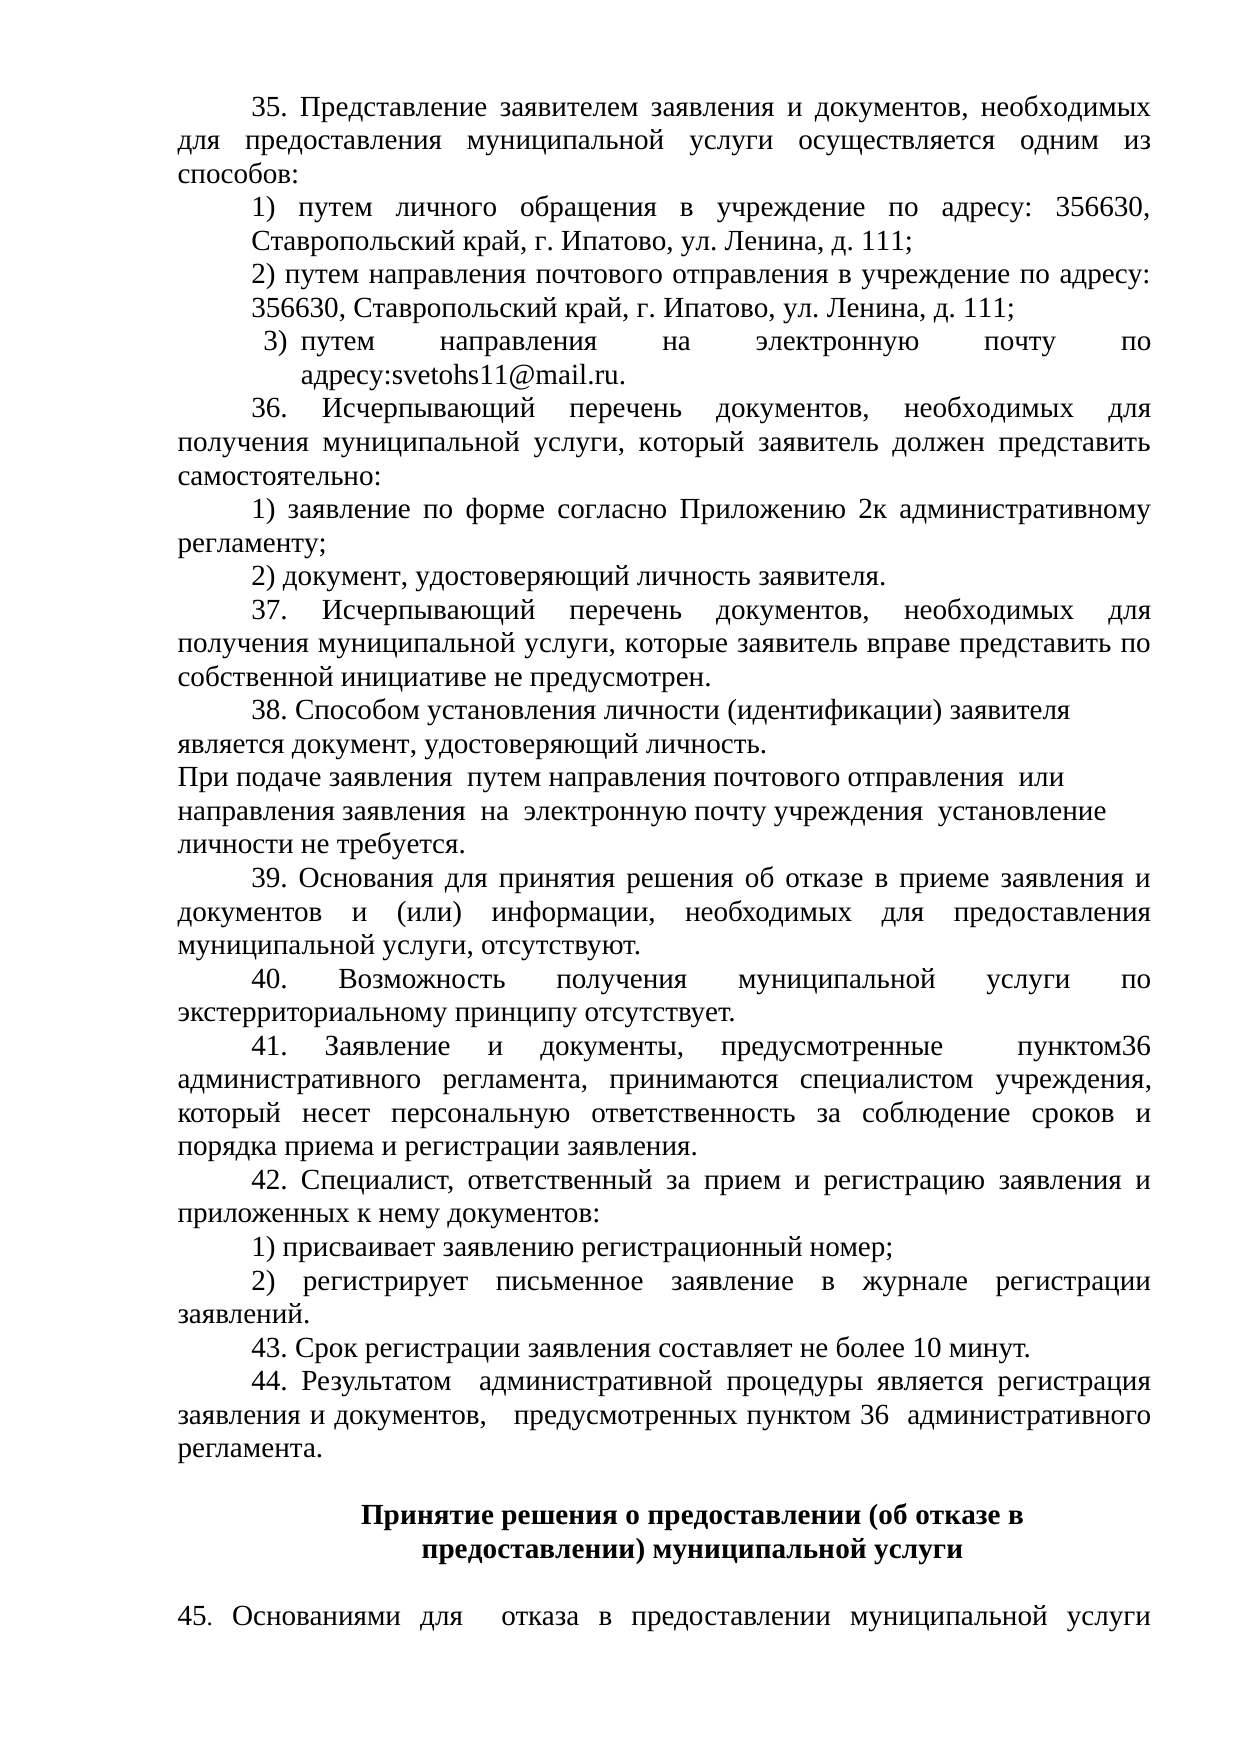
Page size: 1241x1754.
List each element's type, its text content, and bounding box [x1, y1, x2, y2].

text Принятие решения о предоставлении (об отказе в [177, 1497, 1152, 1531]
list путем направления на электронную почту по адресу:svetohs11@mail.ru. [263, 323, 1152, 391]
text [177, 1598, 1152, 1632]
text 1) заявление по форме согласно Приложению 2к административному регламенту; [177, 491, 1152, 558]
text 1) присваивает заявлению регистрационный номер; [177, 1229, 1152, 1263]
text предоставлении) муниципальной услуги [177, 1531, 1152, 1564]
text 2) регистрирует письменное заявление в журнале регистрации заявлений. [177, 1263, 1152, 1330]
text 2) документ, удостоверяющий личность заявителя. [177, 558, 1152, 592]
text 42. Специалист, ответственный за прием и регистрацию заявления и приложенных к нему документов: [177, 1162, 1152, 1229]
text 40. Возможность получения муниципальной услуги по экстерриториальному принципу отсутствует. [177, 961, 1152, 1028]
text 39. Основания для принятия решения об отказе в приеме заявления и документов и (или) информации, необходимых для предоставления муниципальной услуги, отсутствуют. [177, 860, 1152, 961]
text При подаче заявления путем направления почтового отправления или направления заявления на электронную почту учреждения установление личности не требуется. [177, 759, 1152, 860]
text 41. Заявление и документы, предусмотренные пунктом36 административного регламента, принимаются специалистом учреждения, который несет персональную ответственность за соблюдение сроков и порядка приема и регистрации заявления. [177, 1028, 1152, 1162]
text 43. Срок регистрации заявления составляет не более 10 минут. [177, 1330, 1152, 1363]
text 38. Способом установления личности (идентификации) заявителя является документ, удостоверяющий личность. [177, 692, 1152, 759]
text 1) путем личного обращения в учреждение по адресу: 356630, Ставропольский край, г. Ипатово, ул. Ленина, д. 111; [251, 189, 1152, 256]
text 37. Исчерпывающий перечень документов, необходимых для получения муниципальной услуги, которые заявитель вправе представить по собственной инициативе не предусмотрен. [177, 592, 1152, 692]
text 44. Результатом административной процедуры является регистрация заявления и документов, предусмотренных пунктом 36 административного регламента. [177, 1363, 1152, 1464]
text 36. Исчерпывающий перечень документов, необходимых для получения муниципальной услуги, который заявитель должен представить самостоятельно: [177, 391, 1152, 491]
text 35. Представление заявителем заявления и документов, необходимых для предоставления муниципальной услуги осуществляется одним из способов: [177, 89, 1152, 189]
text 2) путем направления почтового отправления в учреждение по адресу: 356630, Ставропольский край, г. Ипатово, ул. Ленина, д. 111; [251, 256, 1152, 323]
